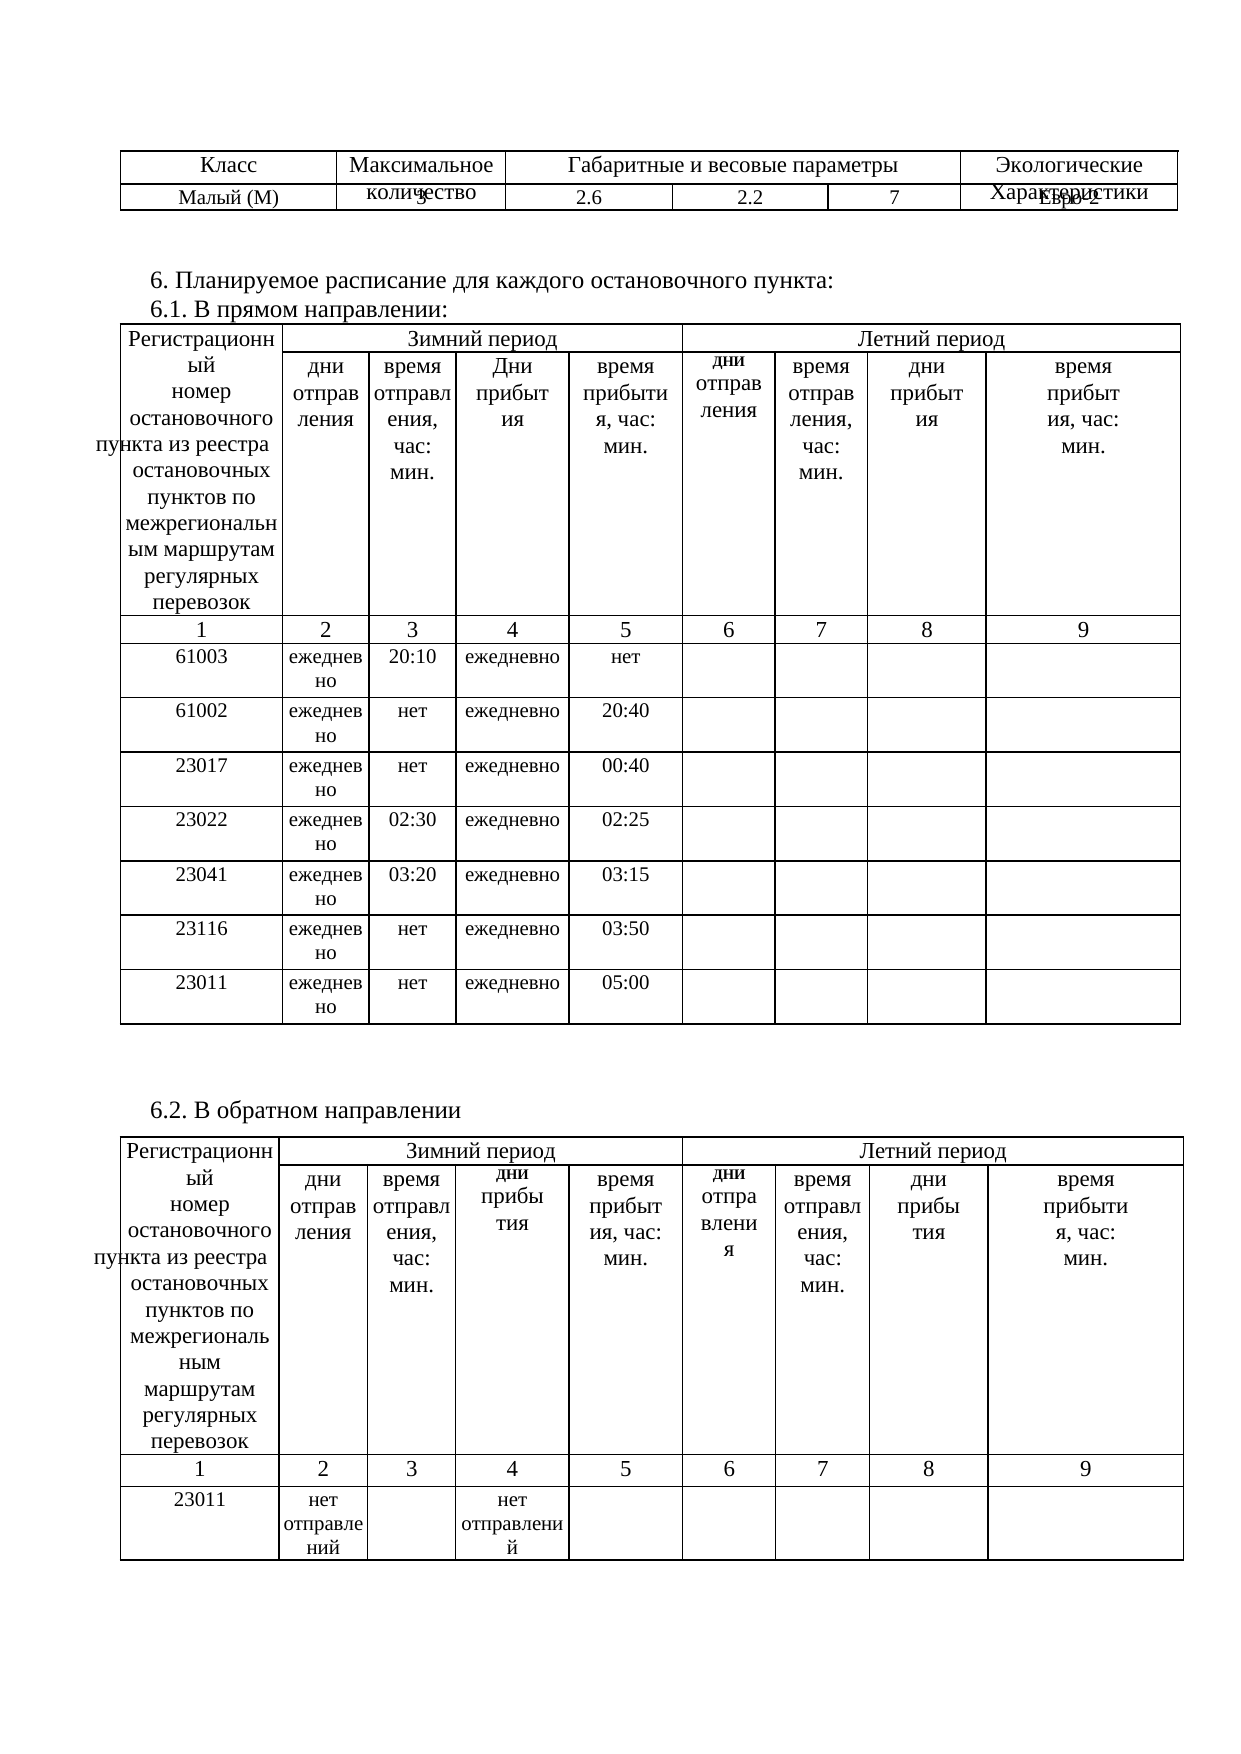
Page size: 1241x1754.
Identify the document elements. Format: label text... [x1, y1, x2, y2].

table_cell 8 [870, 1455, 987, 1486]
table_cell нет [570, 644, 682, 697]
table_header Зимний период [283, 325, 682, 351]
table_cell ежедневно [457, 753, 568, 806]
table_cell Евро-2 [961, 185, 1177, 209]
table_cell 4 [457, 616, 568, 642]
table_cell 7 [776, 1455, 869, 1486]
table_cell [868, 862, 985, 914]
table_cell [870, 1487, 987, 1559]
table_cell ежедневно [457, 916, 568, 969]
table_cell дни отправ ления [283, 353, 368, 614]
table_cell ежедневно [457, 862, 568, 914]
table_cell [987, 644, 1180, 697]
table_cell дни отправ ления [280, 1166, 367, 1454]
table_cell ежедневно [283, 807, 368, 860]
table_cell 3 [370, 616, 455, 642]
table_cell 7 [776, 616, 867, 642]
table_cell [683, 644, 774, 697]
table_cell [868, 916, 985, 969]
table_cell нет отправлений [280, 1487, 367, 1559]
table_header Максимальное количество [337, 152, 505, 183]
text 6. Планируемое расписание для каждого остановочного пункта: [150, 266, 1090, 294]
table_header Летний период [683, 325, 1180, 351]
table_cell время отправл ения, час: мин. [370, 353, 455, 614]
table_cell [868, 644, 985, 697]
table_cell время прибыт ия, час: мин. [570, 1166, 682, 1454]
table_cell [987, 970, 1180, 1023]
table_cell Малый (М) [121, 185, 336, 209]
table_cell 6 [683, 1455, 775, 1486]
table_cell [570, 1487, 682, 1559]
table_cell [683, 916, 774, 969]
table_cell 23022 [121, 807, 282, 860]
table_cell [868, 970, 985, 1023]
table_cell [776, 862, 867, 914]
table_header Зимний период [280, 1138, 682, 1164]
table_cell 2 [280, 1455, 367, 1486]
table_cell 3 [337, 185, 505, 209]
table_cell время отправ ления, час: мин. [776, 353, 867, 614]
table_cell [989, 1487, 1183, 1559]
table_cell ежедневно [283, 970, 368, 1023]
table_cell 5 [570, 1455, 682, 1486]
table_cell [776, 753, 867, 806]
table_cell 2.2 [673, 185, 827, 209]
table_cell 05:00 [570, 970, 682, 1023]
table_cell [776, 698, 867, 751]
table_cell [776, 970, 867, 1023]
table_cell дни прибы тия [870, 1166, 987, 1454]
table_cell 23017 [121, 753, 282, 806]
table_header Летний период [683, 1138, 1183, 1164]
table_cell ДНИ отправ ления [683, 353, 774, 614]
table_cell дни прибыт ия [868, 353, 985, 614]
table_cell 3 [368, 1455, 455, 1486]
table_cell [683, 698, 774, 751]
table_cell 1 [121, 616, 282, 642]
table_cell [987, 698, 1180, 751]
table_cell [368, 1487, 455, 1559]
table_cell нет [370, 970, 455, 1023]
table_cell [987, 862, 1180, 914]
table_cell [868, 698, 985, 751]
table_cell время прибыт ия, час: мин. [987, 353, 1180, 614]
table_cell 23011 [121, 1487, 278, 1559]
table_cell 2.6 [506, 185, 672, 209]
table_cell 20:10 [370, 644, 455, 697]
table_header Класс [121, 152, 336, 183]
table_cell 1 [121, 1455, 278, 1486]
table_cell 61002 [121, 698, 282, 751]
table_cell [987, 916, 1180, 969]
table_cell время отправл ения, час: мин. [776, 1166, 869, 1454]
table_cell 2 [283, 616, 368, 642]
table_cell 7 [829, 185, 960, 209]
table_header Габаритные и весовые параметры [506, 152, 960, 183]
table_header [121, 1138, 278, 1454]
table_cell [683, 862, 774, 914]
table_cell ежедневно [283, 753, 368, 806]
table_cell ежедневно [283, 916, 368, 969]
table_cell Дни прибыт ия [457, 353, 568, 614]
table_cell время прибыти я, час: мин. [989, 1166, 1183, 1454]
table_cell [868, 807, 985, 860]
table_cell 8 [868, 616, 985, 642]
table_cell 61003 [121, 644, 282, 697]
table_cell нет [370, 698, 455, 751]
table_header Экологические Характеристики [961, 152, 1177, 183]
text 6.1. В прямом направлении: [150, 294, 1090, 323]
table_header Регистрационный номер остановочного пункта из реестра остановочных пунктов по межрегиональным маршрутам регулярных перевозок [121, 325, 282, 614]
table_cell [776, 807, 867, 860]
table_cell 9 [989, 1455, 1183, 1486]
table_cell время отправл ения, час: мин. [368, 1166, 455, 1454]
table_cell 23116 [121, 916, 282, 969]
table_cell ежедневно [457, 807, 568, 860]
table_cell [776, 1487, 869, 1559]
text 6.2. В обратном направлении [150, 1095, 1090, 1123]
table_cell 6 [683, 616, 774, 642]
table_cell время прибыти я, час: мин. [570, 353, 682, 614]
table_cell 5 [570, 616, 682, 642]
table_cell 23041 [121, 862, 282, 914]
table_cell 9 [987, 616, 1180, 642]
table_cell ежедневно [457, 698, 568, 751]
table_cell ДНИ прибы тия [456, 1166, 568, 1454]
table_cell ежедневно [457, 644, 568, 697]
table_cell [683, 753, 774, 806]
table_cell 03:50 [570, 916, 682, 969]
table_cell 4 [456, 1455, 568, 1486]
table_cell [776, 916, 867, 969]
table_cell 03:15 [570, 862, 682, 914]
table_cell [683, 807, 774, 860]
table_cell нет [370, 916, 455, 969]
table_cell [683, 970, 774, 1023]
table_cell [776, 644, 867, 697]
table_cell 00:40 [570, 753, 682, 806]
table_cell ДНИ отпра влени я [683, 1166, 775, 1454]
table_cell ежедневно [283, 698, 368, 751]
table_cell нет отправлений [456, 1487, 568, 1559]
table_cell [987, 753, 1180, 806]
table_cell 23011 [121, 970, 282, 1023]
table_cell 02:25 [570, 807, 682, 860]
table_cell 02:30 [370, 807, 455, 860]
table_cell ежедневно [457, 970, 568, 1023]
table_cell 20:40 [570, 698, 682, 751]
table_cell [987, 807, 1180, 860]
table_cell [683, 1487, 775, 1559]
table_cell нет [370, 753, 455, 806]
table_cell ежедневно [283, 644, 368, 697]
table_cell [868, 753, 985, 806]
table_cell ежедневно [283, 862, 368, 914]
table_cell 03:20 [370, 862, 455, 914]
